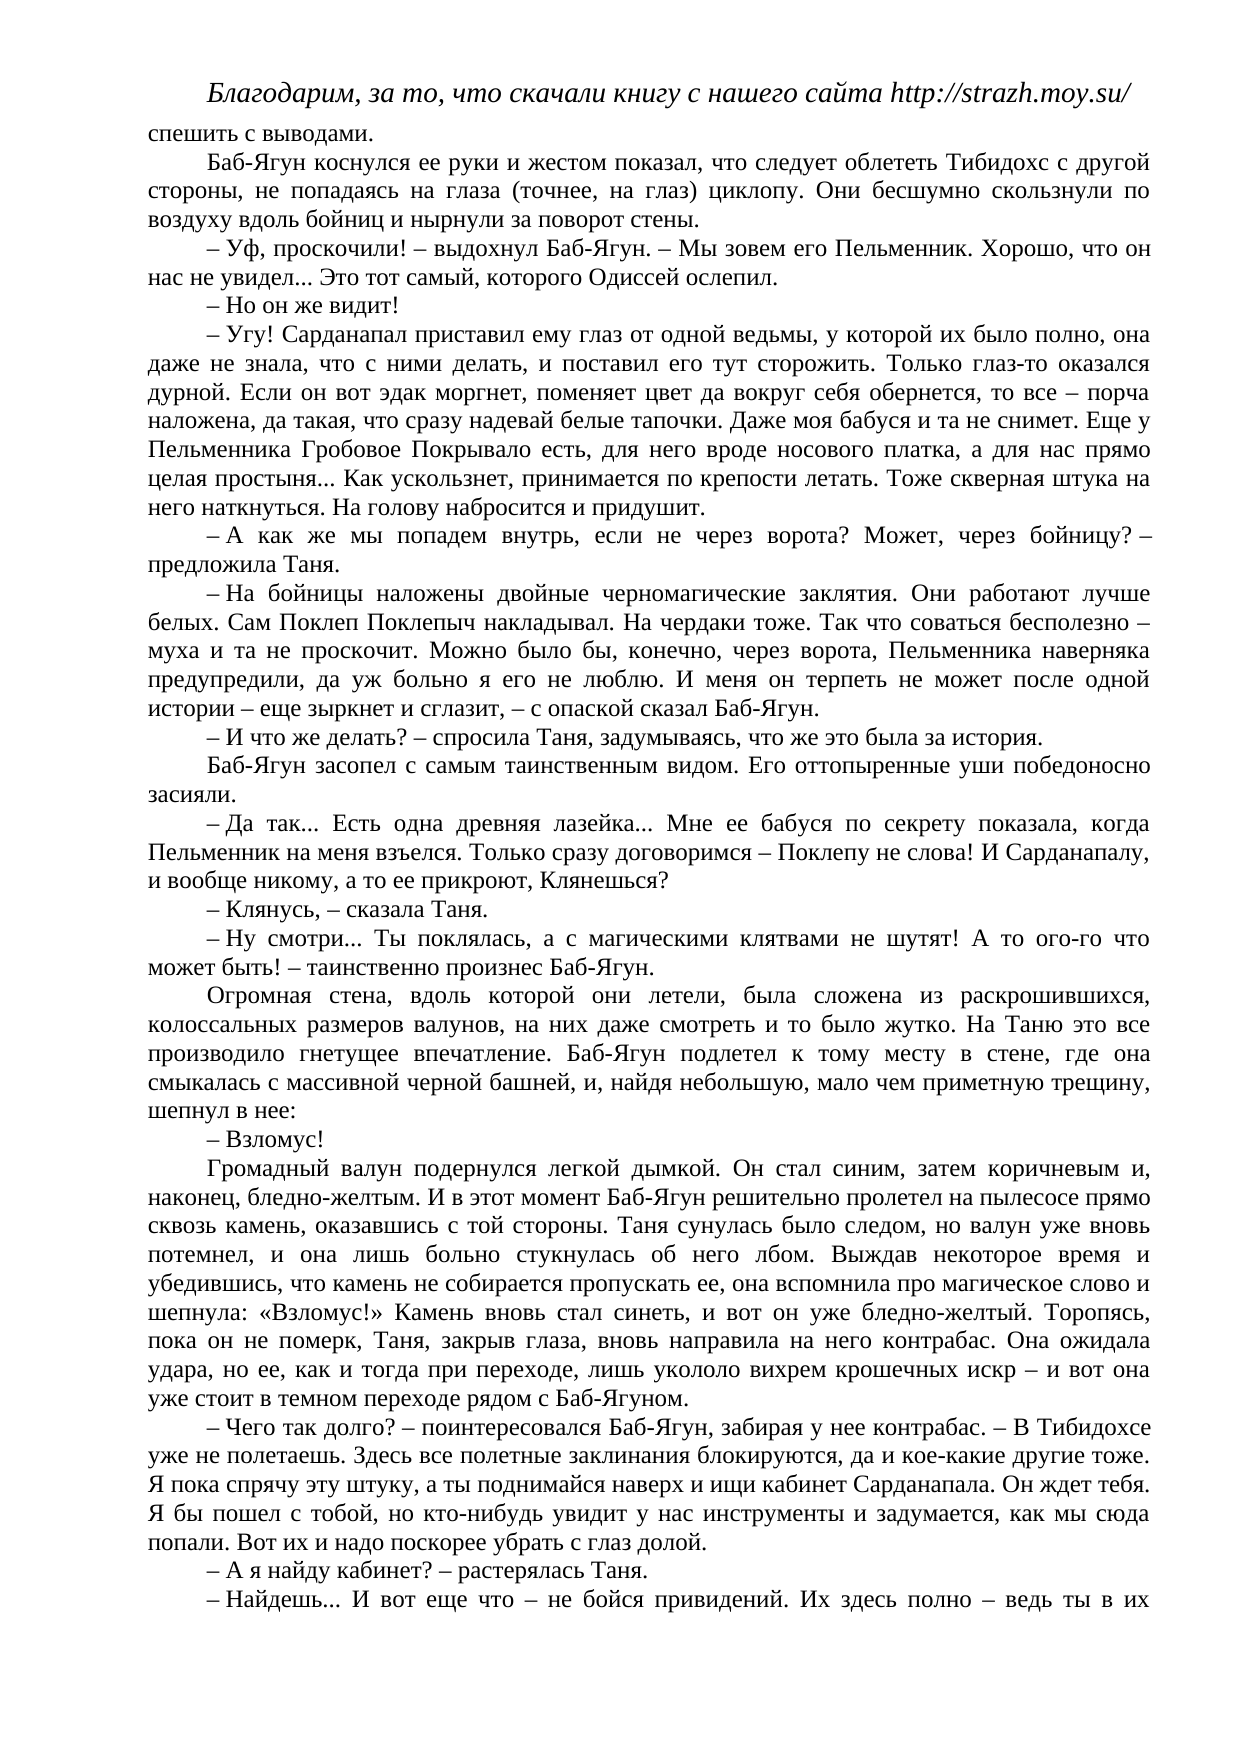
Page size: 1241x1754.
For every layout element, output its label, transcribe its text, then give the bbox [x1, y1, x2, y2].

text – Ну смотри... Ты поклялась, а с магическими клятвами не шутят! А то ого-го что может быть! – таинственно произнес Баб-Ягун. [148, 923, 1152, 981]
text – И что же делать? – спросила Таня, задумываясь, что же это была за история. [148, 722, 1152, 751]
text – А как же мы попадем внутрь, если не через ворота? Может, через бойницу? – предложила Таня. [148, 521, 1152, 578]
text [148, 118, 1152, 147]
text – Угу! Сарданапал приставил ему глаз от одной ведьмы, у которой их было полно, она даже не знала, что с ними делать, и поставил его тут сторожить. Только глаз-то оказался дурной. Если он вот эдак моргнет, поменяет цвет да вокруг себя обернется, то все – порча наложена, да такая, что сразу надевай белые тапочки. Даже моя бабуся и та не снимет. Еще у Пельменника Гробовое Покрывало есть, для него вроде носового платка, а для нас прямо целая простыня... Как ускользнет, принимается по крепости летать. Тоже скверная штука на него наткнуться. На голову набросится и придушит. [148, 319, 1152, 521]
text Баб-Ягун засопел с самым таинственным видом. Его оттопыренные уши победоносно засияли. [148, 751, 1152, 808]
text – Чего так долго? – поинтересовался Баб-Ягун, забирая у нее контрабас. – В Тибидохсе уже не полетаешь. Здесь все полетные заклинания блокируются, да и кое-какие другие тоже. Я пока спрячу эту штуку, а ты поднимайся наверх и ищи кабинет Сарданапала. Он ждет тебя. Я бы пошел с тобой, но кто-нибудь увидит у нас инструменты и задумается, как мы сюда попали. Вот их и надо поскорее убрать с глаз долой. [148, 1412, 1152, 1556]
text – А я найду кабинет? – растерялась Таня. [148, 1556, 1152, 1584]
text – Да так... Есть одна древняя лазейка... Мне ее бабуся по секрету показала, когда Пельменник на меня взъелся. Только сразу договоримся – Поклепу не слова! И Сарданапалу, и вообще никому, а то ее прикроют, Клянешься? [148, 808, 1152, 894]
text – Клянусь, – сказала Таня. [148, 894, 1152, 923]
text Огромная стена, вдоль которой они летели, была сложена из раскрошившихся, колоссальных размеров валунов, на них даже смотреть и то было жутко. На Таню это все производило гнетущее впечатление. Баб-Ягун подлетел к тому месту в стене, где она смыкалась с массивной черной башней, и, найдя небольшую, мало чем приметную трещину, шепнул в нее: [148, 981, 1152, 1124]
text – Но он же видит! [148, 291, 1152, 319]
text – Уф, проскочили! – выдохнул Баб-Ягун. – Мы зовем его Пельменник. Хорошо, что он нас не увидел... Это тот самый, которого Одиссей ослепил. [148, 233, 1152, 291]
text – Взломус! [148, 1124, 1152, 1153]
text – На бойницы наложены двойные черномагические заклятия. Они работают лучше белых. Сам Поклеп Поклепыч накладывал. На чердаки тоже. Так что соваться бесполезно – муха и та не проскочит. Можно было бы, конечно, через ворота, Пельменника наверняка предупредили, да уж больно я его не люблю. И меня он терпеть не может после одной истории – еще зыркнет и сглазит, – с опаской сказал Баб-Ягун. [148, 578, 1152, 722]
text Громадный валун подернулся легкой дымкой. Он стал синим, затем коричневым и, наконец, бледно-желтым. И в этот момент Баб-Ягун решительно пролетел на пылесосе прямо сквозь камень, оказавшись с той стороны. Таня сунулась было следом, но валун уже вновь потемнел, и она лишь больно стукнулась об него лбом. Выждав некоторое время и убедившись, что камень не собирается пропускать ее, она вспомнила про магическое слово и шепнула: «Взломус!» Камень вновь стал синеть, и вот он уже бледно-желтый. Торопясь, пока он не померк, Таня, закрыв глаза, вновь направила на него контрабас. Она ожидала удара, но ее, как и тогда при переходе, лишь укололо вихрем крошечных искр – и вот она уже стоит в темном переходе рядом с Баб-Ягуном. [148, 1153, 1152, 1412]
text Баб-Ягун коснулся ее руки и жестом показал, что следует облететь Тибидохс с другой стороны, не попадаясь на глаза (точнее, на глаз) циклопу. Они бесшумно скользнули по воздуху вдоль бойниц и нырнули за поворот стены. [148, 147, 1152, 233]
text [148, 1584, 1152, 1613]
